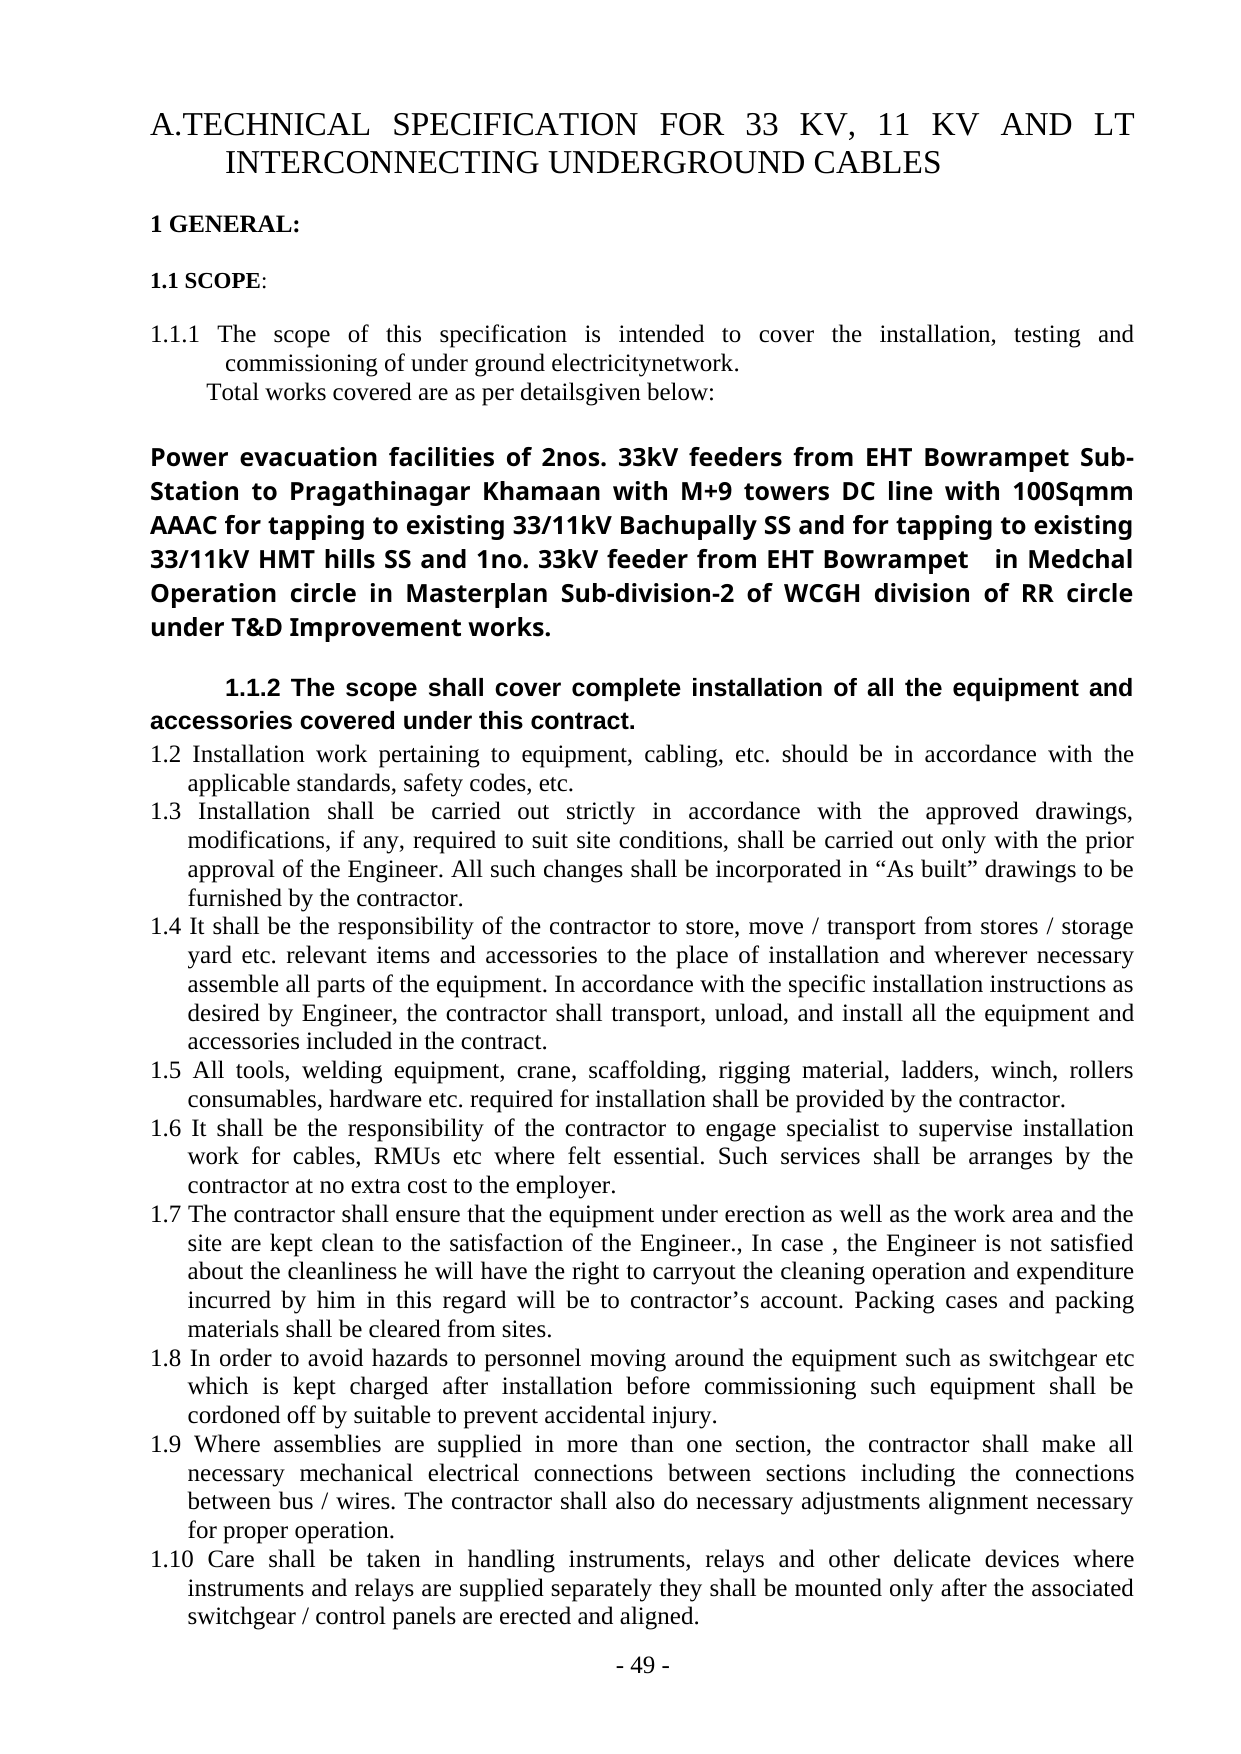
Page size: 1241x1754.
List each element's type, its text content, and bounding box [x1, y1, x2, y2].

subtitle A.TECHNICAL SPECIFICATION FOR 33 KV, 11 KV AND LT INTERCONNECTING UNDERGROUND CABLES [150, 104, 1135, 181]
text 1 GENERAL: [150, 209, 1135, 238]
list 1.9 Where assemblies are supplied in more than one section, the contractor shall make all necessary mechanical electrical connections between sections including the connections between bus / wires. The contractor shall also do necessary adjustments alignment necessary for proper operation. [150, 1429, 1135, 1544]
list 1.10 Care shall be taken in handling instruments, relays and other delicate devices where instruments and relays are supplied separately they shall be mounted only after the associated switchgear / control panels are erected and aligned. [150, 1544, 1135, 1630]
list 1.2 Installation work pertaining to equipment, cabling, etc. should be in accordance with the applicable standards, safety codes, etc. [150, 739, 1135, 796]
text 1.1.2 The scope shall cover complete installation of all the equipment and accessories covered under this contract. [150, 673, 1135, 734]
list 1.7 The contractor shall ensure that the equipment under erection as well as the work area and the site are kept clean to the satisfaction of the Engineer., In case , the Engineer is not satisfied about the cleanliness he will have the right to carryout the cleaning operation and expenditure incurred by him in this regard will be to contractor’s account. Packing cases and packing materials shall be cleared from sites. [150, 1199, 1135, 1343]
list 1.6 It shall be the responsibility of the contractor to engage specialist to supervise installation work for cables, RMUs etc where felt essential. Such services shall be arranges by the contractor at no extra cost to the employer. [150, 1113, 1135, 1199]
list 1.4 It shall be the responsibility of the contractor to store, move / transport from stores / storage yard etc. relevant items and accessories to the place of installation and wherever necessary assemble all parts of the equipment. In accordance with the specific installation instructions as desired by Engineer, the contractor shall transport, unload, and install all the equipment and accessories included in the contract. [150, 911, 1135, 1055]
list 1.3 Installation shall be carried out strictly in accordance with the approved drawings, modifications, if any, required to suit site conditions, shall be carried out only with the prior approval of the Engineer. All such changes shall be incorporated in “As built” drawings to be furnished by the contractor. [150, 796, 1135, 911]
text Total works covered are as per detailsgiven below: [206, 377, 1135, 406]
list 1.8 In order to avoid hazards to personnel moving around the equipment such as switchgear etc which is kept charged after installation before commissioning such equipment shall be cordoned off by suitable to prevent accidental injury. [150, 1343, 1135, 1429]
text Power evacuation facilities of 2nos. 33kV feeders from EHT Bowrampet Sub-Station to Pragathinagar Khamaan with M+9 towers DC line with 100Sqmm AAAC for tapping to existing 33/11kV Bachupally SS and for tapping to existing 33/11kV HMT hills SS and 1no. 33kV feeder from EHT Bowrampet in Medchal Operation circle in Masterplan Sub-division-2 of WCGH division of RR circle under T&D Improvement works. [150, 439, 1135, 644]
text 1.1.1 The scope of this specification is intended to cover the installation, testing and commissioning of under ground electricitynetwork. [150, 319, 1135, 377]
list 1.5 All tools, welding equipment, crane, scaffolding, rigging material, ladders, winch, rollers consumables, hardware etc. required for installation shall be provided by the contractor. [150, 1055, 1135, 1113]
text 1.1 SCOPE: [150, 267, 1135, 293]
